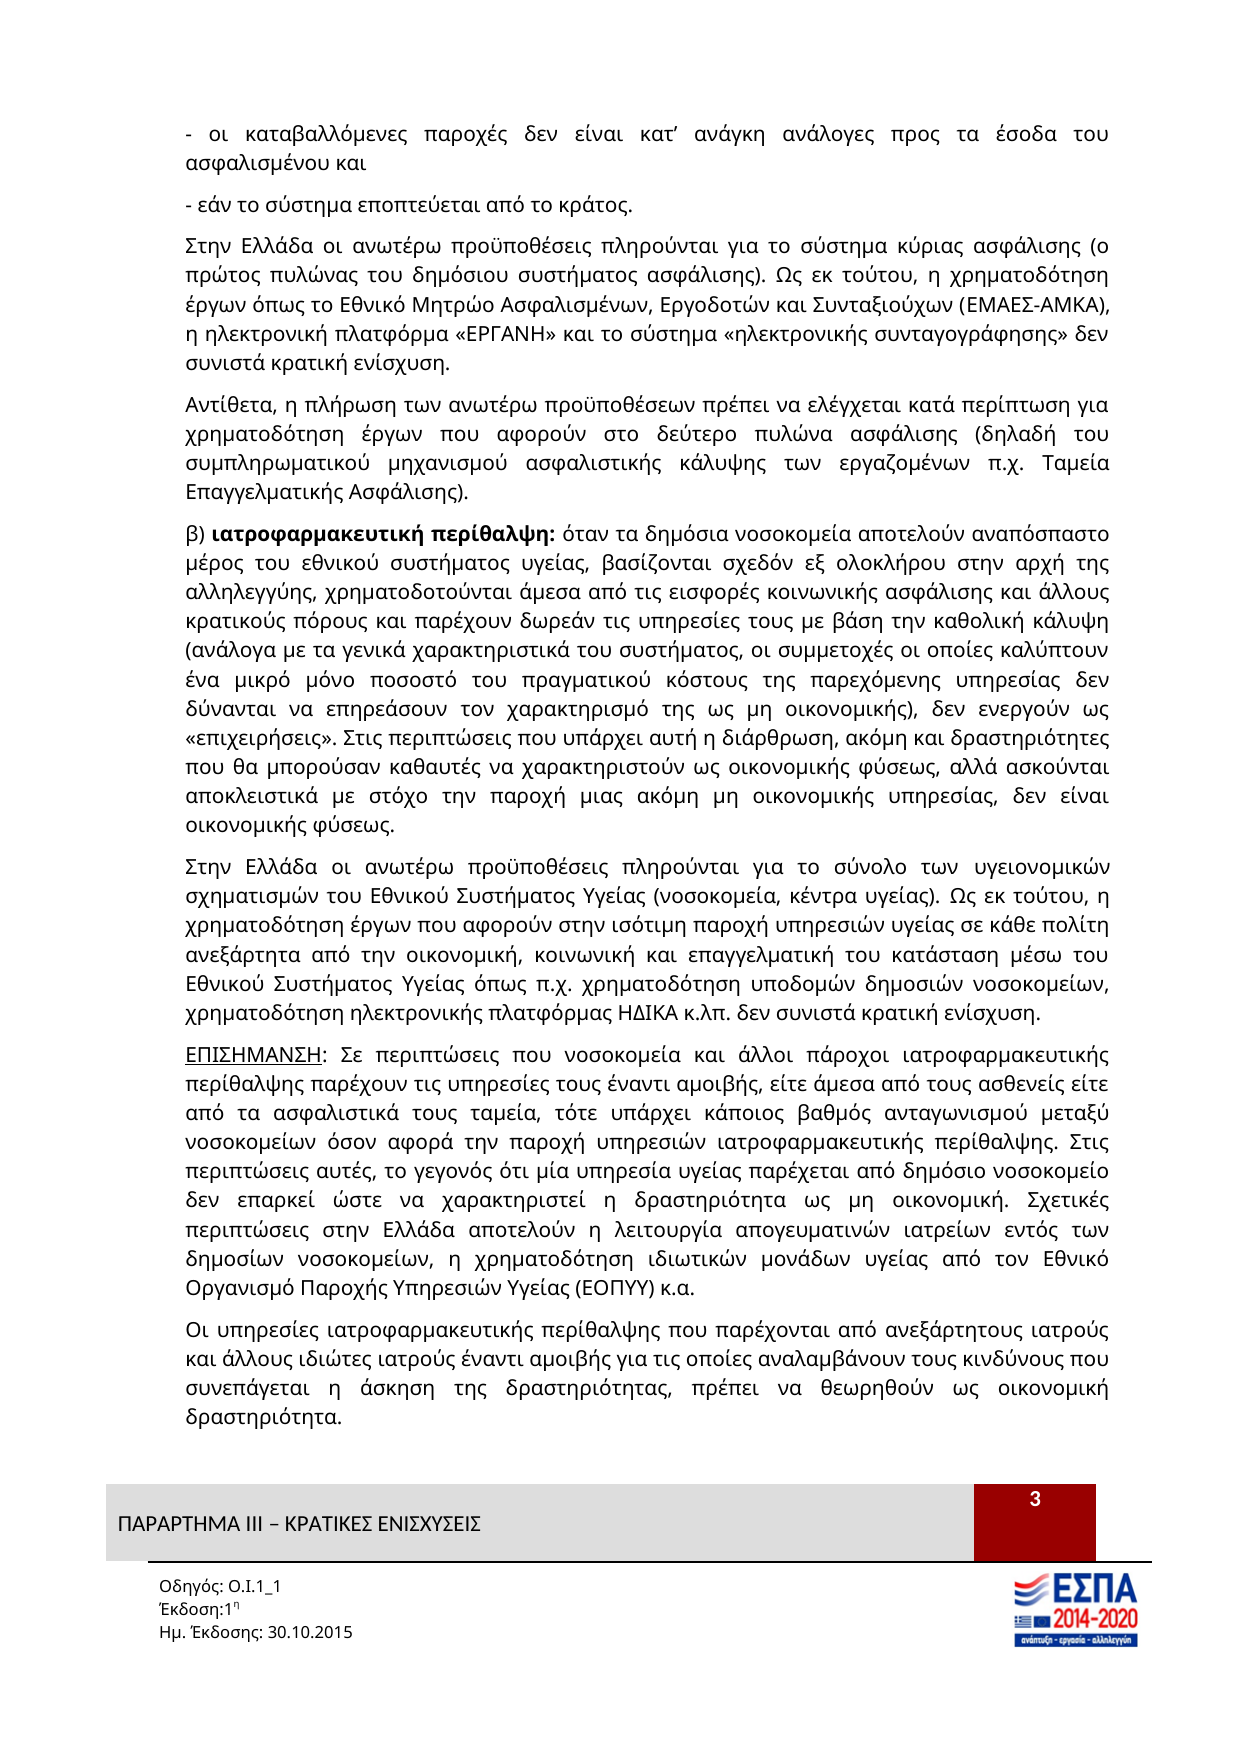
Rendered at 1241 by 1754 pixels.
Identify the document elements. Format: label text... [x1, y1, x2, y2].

list Αντίθετα, η πλήρωση των ανωτέρω προϋποθέσεων πρέπει να ελέγχεται κατά περίπτωση για χρηματοδότηση έργων που αφορούν στο δεύτερο πυλώνα ασφάλισης (δηλαδή του συμπληρωματικού μηχανισμού ασφαλιστικής κάλυψης των εργαζομένων π.χ. Ταμεία Επαγγελματικής Ασφάλισης). [185, 389, 1110, 506]
list β) ιατροφαρμακευτική περίθαλψη: όταν τα δημόσια νοσοκομεία αποτελούν αναπόσπαστο μέρος του εθνικού συστήματος υγείας, βασίζονται σχεδόν εξ ολοκλήρου στην αρχή της αλληλεγγύης, χρηματοδοτούνται άμεσα από τις εισφορές κοινωνικής ασφάλισης και άλλους κρατικούς πόρους και παρέχουν δωρεάν τις υπηρεσίες τους με βάση την καθολική κάλυψη (ανάλογα με τα γενικά χαρακτηριστικά του συστήματος, οι συμμετοχές οι οποίες καλύπτουν ένα μικρό μόνο ποσοστό του πραγματικού κόστους της παρεχόμενης υπηρεσίας δεν δύνανται να επηρεάσουν τον χαρακτηρισμό της ως μη οικονομικής), δεν ενεργούν ως «επιχειρήσεις». Στις περιπτώσεις που υπάρχει αυτή η διάρθρωση, ακόμη και δραστηριότητες που θα μπορούσαν καθαυτές να χαρακτηριστούν ως οικονομικής φύσεως, αλλά ασκούνται αποκλειστικά με στόχο την παροχή μιας ακόμη μη οικονομικής υπηρεσίας, δεν είναι οικονομικής φύσεως. [185, 518, 1110, 839]
list - οι καταβαλλόμενες παροχές δεν είναι κατ’ ανάγκη ανάλογες προς τα έσοδα του ασφαλισμένου και [185, 118, 1110, 176]
list Οι υπηρεσίες ιατροφαρμακευτικής περίθαλψης που παρέχονται από ανεξάρτητους ιατρούς και άλλους ιδιώτες ιατρούς έναντι αμοιβής για τις οποίες αναλαμβάνουν τους κινδύνους που συνεπάγεται η άσκηση της δραστηριότητας, πρέπει να θεωρηθούν ως οικονομική δραστηριότητα. [185, 1314, 1110, 1431]
picture [1011, 1571, 1141, 1649]
list Στην Ελλάδα οι ανωτέρω προϋποθέσεις πληρούνται για το σύστημα κύριας ασφάλισης (ο πρώτος πυλώνας του δημόσιου συστήματος ασφάλισης). Ως εκ τούτου, η χρηματοδότηση έργων όπως το Εθνικό Μητρώο Ασφαλισμένων, Εργοδοτών και Συνταξιούχων (ΕΜΑΕΣ-ΑΜΚΑ), η ηλεκτρονική πλατφόρμα «ΕΡΓΑΝΗ» και το σύστημα «ηλεκτρονικής συνταγογράφησης» δεν συνιστά κρατική ενίσχυση. [185, 231, 1110, 376]
list - εάν το σύστημα εποπτεύεται από το κράτος. [185, 189, 1110, 218]
text Στην Ελλάδα οι ανωτέρω προϋποθέσεις πληρούνται για το σύνολο των υγειονομικών σχηματισμών του Εθνικού Συστήματος Υγείας (νοσοκομεία, κέντρα υγείας). Ως εκ τούτου, η χρηματοδότηση έργων που αφορούν στην ισότιμη παροχή υπηρεσιών υγείας σε κάθε πολίτη ανεξάρτητα από την οικονομική, κοινωνική και επαγγελματική του κατάσταση μέσω του Εθνικού Συστήματος Υγείας όπως π.χ. χρηματοδότηση υποδομών δημοσιών νοσοκομείων, χρηματοδότηση ηλεκτρονικής πλατφόρμας ΗΔΙΚΑ κ.λπ. δεν συνιστά κρατική ενίσχυση. [185, 851, 1110, 1026]
list ΕΠΙΣΗΜΑΝΣΗ: Σε περιπτώσεις που νοσοκομεία και άλλοι πάροχοι ιατροφαρμακευτικής περίθαλψης παρέχουν τις υπηρεσίες τους έναντι αμοιβής, είτε άμεσα από τους ασθενείς είτε από τα ασφαλιστικά τους ταμεία, τότε υπάρχει κάποιος βαθμός ανταγωνισμού μεταξύ νοσοκομείων όσον αφορά την παροχή υπηρεσιών ιατροφαρμακευτικής περίθαλψης. Στις περιπτώσεις αυτές, το γεγονός ότι μία υπηρεσία υγείας παρέχεται από δημόσιο νοσοκομείο δεν επαρκεί ώστε να χαρακτηριστεί η δραστηριότητα ως μη οικονομική. Σχετικές περιπτώσεις στην Ελλάδα αποτελούν η λειτουργία απογευματινών ιατρείων εντός των δημοσίων νοσοκομείων, η χρηματοδότηση ιδιωτικών μονάδων υγείας από τον Εθνικό Οργανισμό Παροχής Υπηρεσιών Υγείας (ΕΟΠΥΥ) κ.α. [185, 1039, 1110, 1301]
